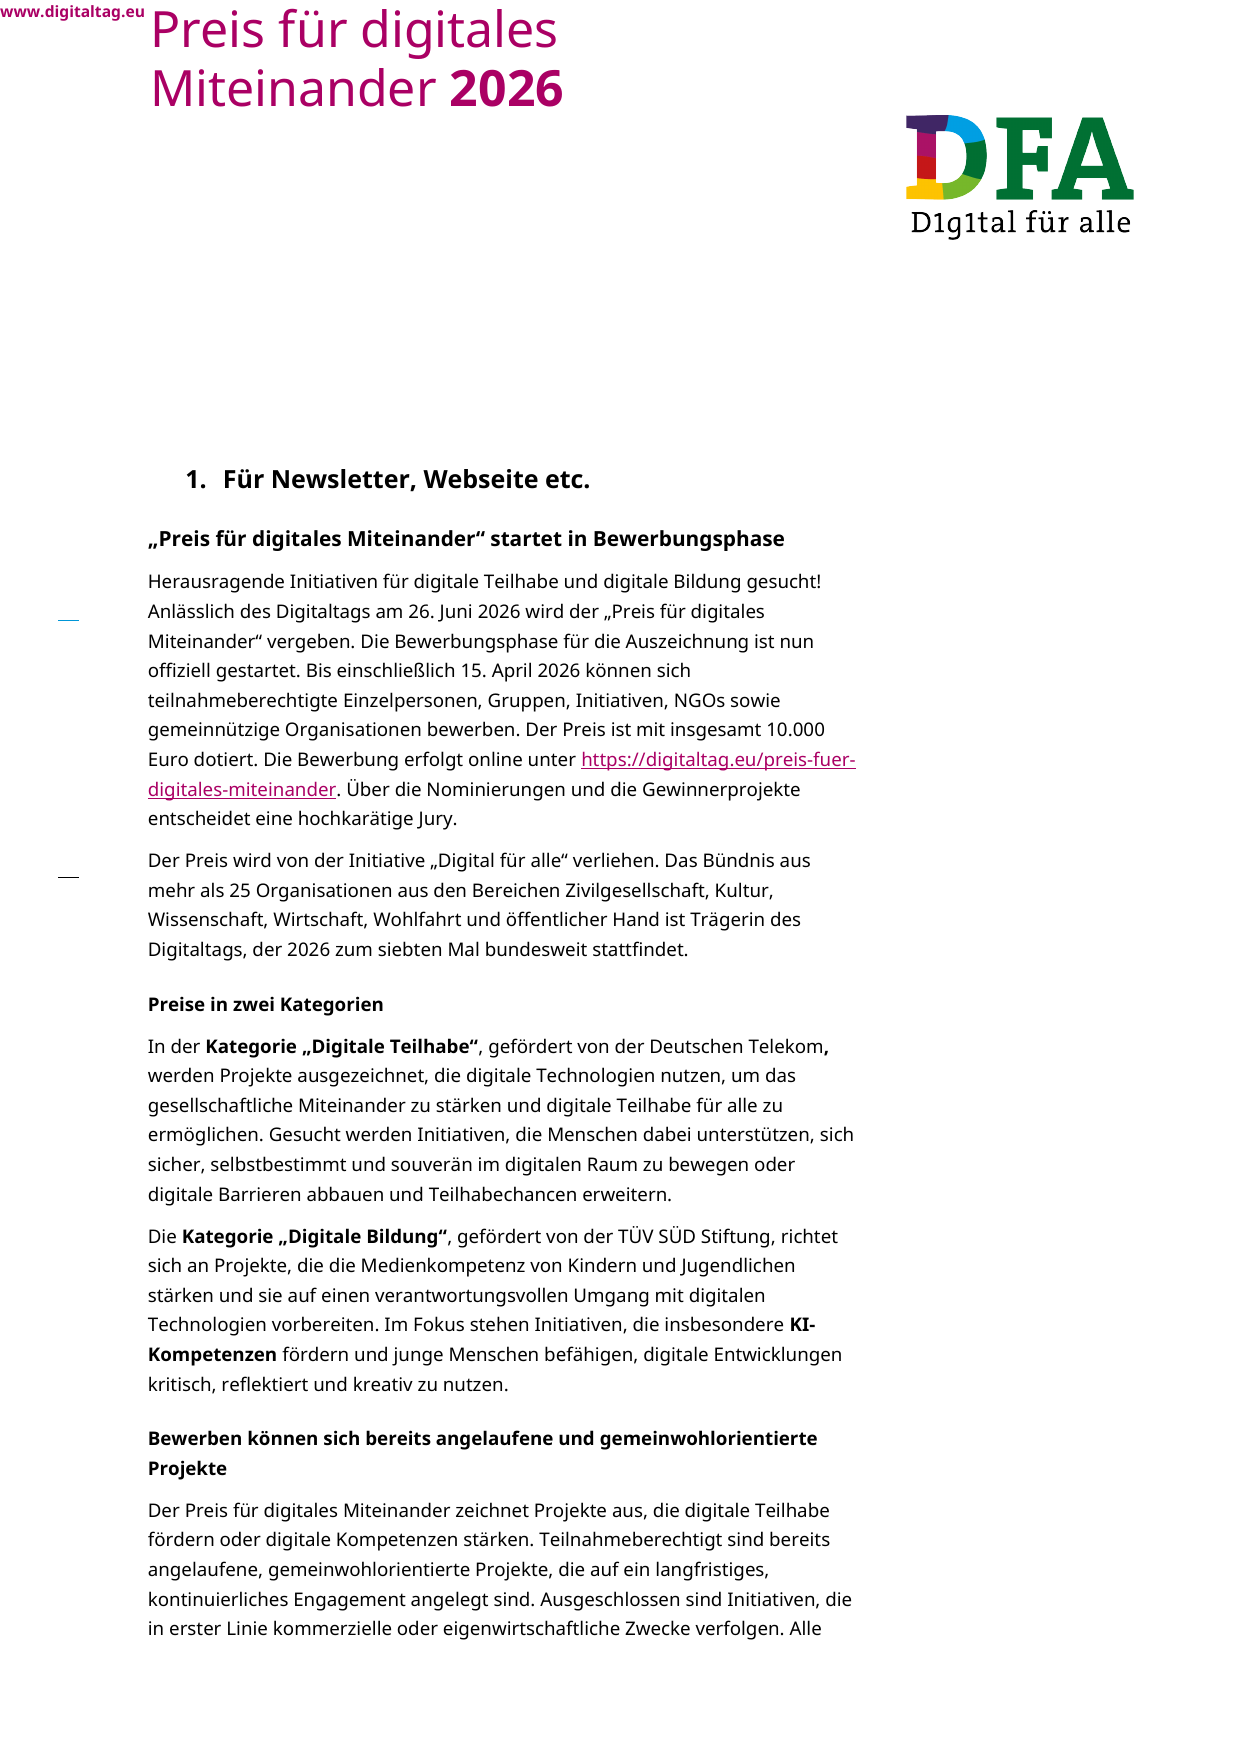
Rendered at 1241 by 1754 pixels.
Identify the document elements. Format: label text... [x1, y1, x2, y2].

text Bewerben können sich bereits angelaufene und gemeinwohlorientierte Projekte [148, 1422, 856, 1481]
text Die Kategorie „Digitale Bildung“, gefördert von der TÜV SÜD Stiftung, richtet sich an Projekte, die die Medienkompetenz von Kindern und Jugendlichen stärken und sie auf einen verantwortungsvollen Umgang mit digitalen Technologien vorbereiten. Im Fokus stehen Initiativen, die insbesondere KI-Kompetenzen fördern und junge Menschen befähigen, digitale Entwicklungen kritisch, reflektiert und kreativ zu nutzen. [148, 1219, 856, 1397]
text Herausragende Initiativen für digitale Teilhabe und digitale Bildung gesucht! Anlässlich des Digitaltags am 26. Juni 2026 wird der „Preis für digitales Miteinander“ vergeben. Die Bewerbungsphase für die Auszeichnung ist nun offiziell gestartet. Bis einschließlich 15. April 2026 können sich teilnahmeberechtigte Einzelpersonen, Gruppen, Initiativen, NGOs sowie gemeinnützige Organisationen bewerben. Der Preis ist mit insgesamt 10.000 Euro dotiert. Die Bewerbung erfolgt online unter https://digitaltag.eu/preis-fuer-digitales-miteinander. Über die Nominierungen und die Gewinnerprojekte entscheidet eine hochkarätige Jury. [148, 565, 856, 832]
text Der Preis wird von der Initiative „Digital für alle“ verliehen. Das Bündnis aus mehr als 25 Organisationen aus den Bereichen Zivilgesellschaft, Kultur, Wissenschaft, Wirtschaft, Wohlfahrt und öffentlicher Hand ist Trägerin des Digitaltags, der 2026 zum siebten Mal bundesweit stattfindet. [148, 844, 856, 962]
picture [906, 115, 1134, 240]
text In der Kategorie „Digitale Teilhabe“, gefördert von der Deutschen Telekom, werden Projekte ausgezeichnet, die digitale Technologien nutzen, um das gesellschaftliche Miteinander zu stärken und digitale Teilhabe für alle zu ermöglichen. Gesucht werden Initiativen, die Menschen dabei unterstützen, sich sicher, selbstbestimmt und souverän im digitalen Raum zu bewegen oder digitale Barrieren abbauen und Teilhabechancen erweitern. [148, 1029, 856, 1207]
text „Preis für digitales Miteinander“ startet in Bewerbungsphase [148, 523, 856, 553]
list Für Newsletter, Webseite etc. [185, 464, 856, 494]
text Preise in zwei Kategorien [148, 987, 856, 1017]
